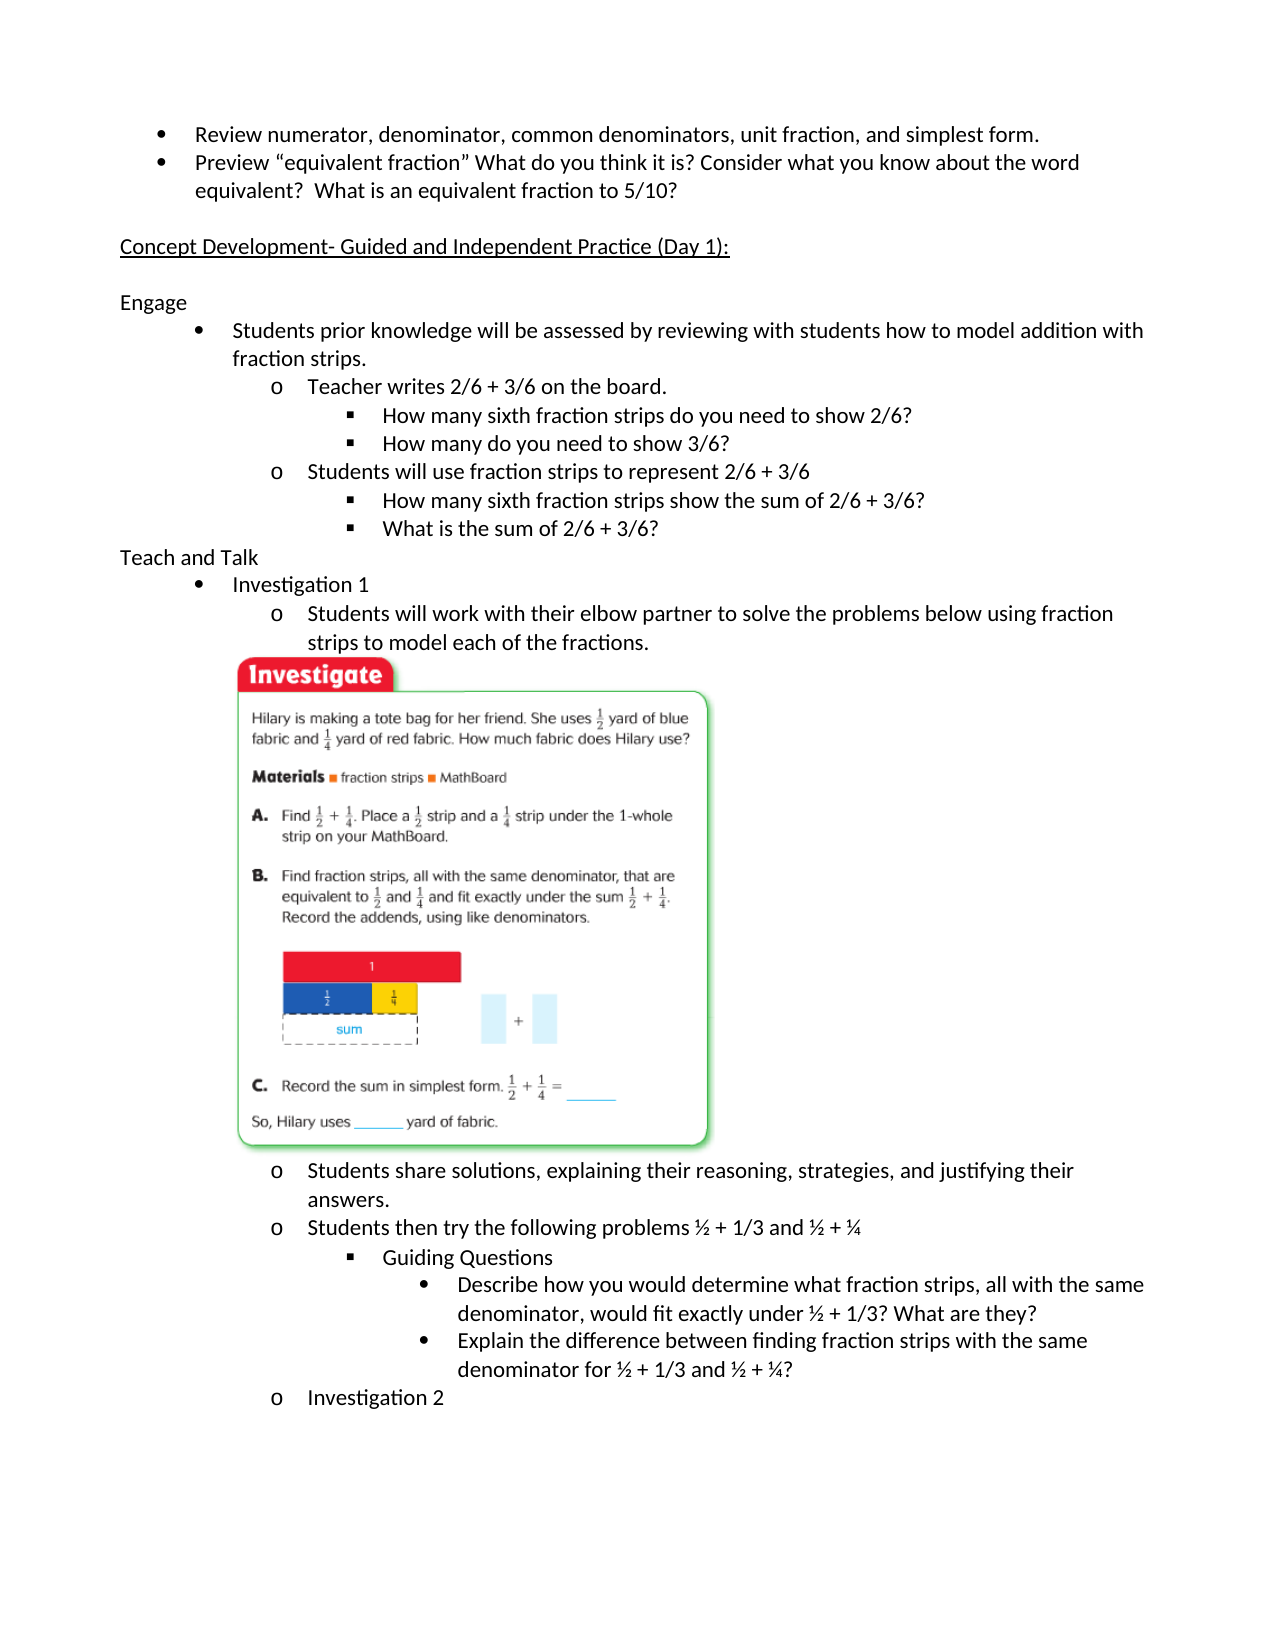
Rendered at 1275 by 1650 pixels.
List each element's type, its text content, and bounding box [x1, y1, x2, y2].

text Engage [120, 288, 1155, 316]
list Guiding Questions [345, 1243, 1155, 1271]
list Investigation 2 [270, 1383, 1155, 1412]
list Investigation 1 [195, 571, 1155, 599]
list Explain the difference between finding fraction strips with the same denominator for ½ + 1/3 and ½ + ¼? [420, 1327, 1155, 1383]
list What is the sum of 2/6 + 3/6? [345, 514, 1155, 543]
list Students then try the following problems ½ + 1/3 and ½ + ¼ [270, 1213, 1155, 1243]
list Students will work with their elbow partner to solve the problems below using fraction strips to model each of the fractions. [270, 599, 1155, 656]
list How many sixth fraction strips show the sum of 2/6 + 3/6? [345, 487, 1155, 514]
list How many sixth fraction strips do you need to show 2/6? [345, 401, 1155, 429]
list Teacher writes 2/6 + 3/6 on the board. [270, 372, 1155, 401]
text Teach and Talk [120, 543, 1155, 571]
list Students will use fraction strips to represent 2/6 + 3/6 [270, 457, 1155, 487]
list Students prior knowledge will be assessed by reviewing with students how to model addition with fraction strips. [195, 316, 1155, 372]
text Concept Development- Guided and Independent Practice (Day 1): [120, 232, 1155, 260]
list Describe how you would determine what fraction strips, all with the same denominator, would fit exactly under ½ + 1/3? What are they? [420, 1271, 1155, 1327]
picture [232, 655, 715, 1157]
list Review numerator, denominator, common denominators, unit fraction, and simplest form. [157, 120, 1155, 148]
list How many do you need to show 3/6? [345, 429, 1155, 457]
list Students share solutions, explaining their reasoning, strategies, and justifying their answers. [270, 1156, 1155, 1213]
list Preview “equivalent fraction” What do you think it is? Consider what you know about the word equivalent? What is an equivalent fraction to 5/10? [157, 148, 1155, 204]
